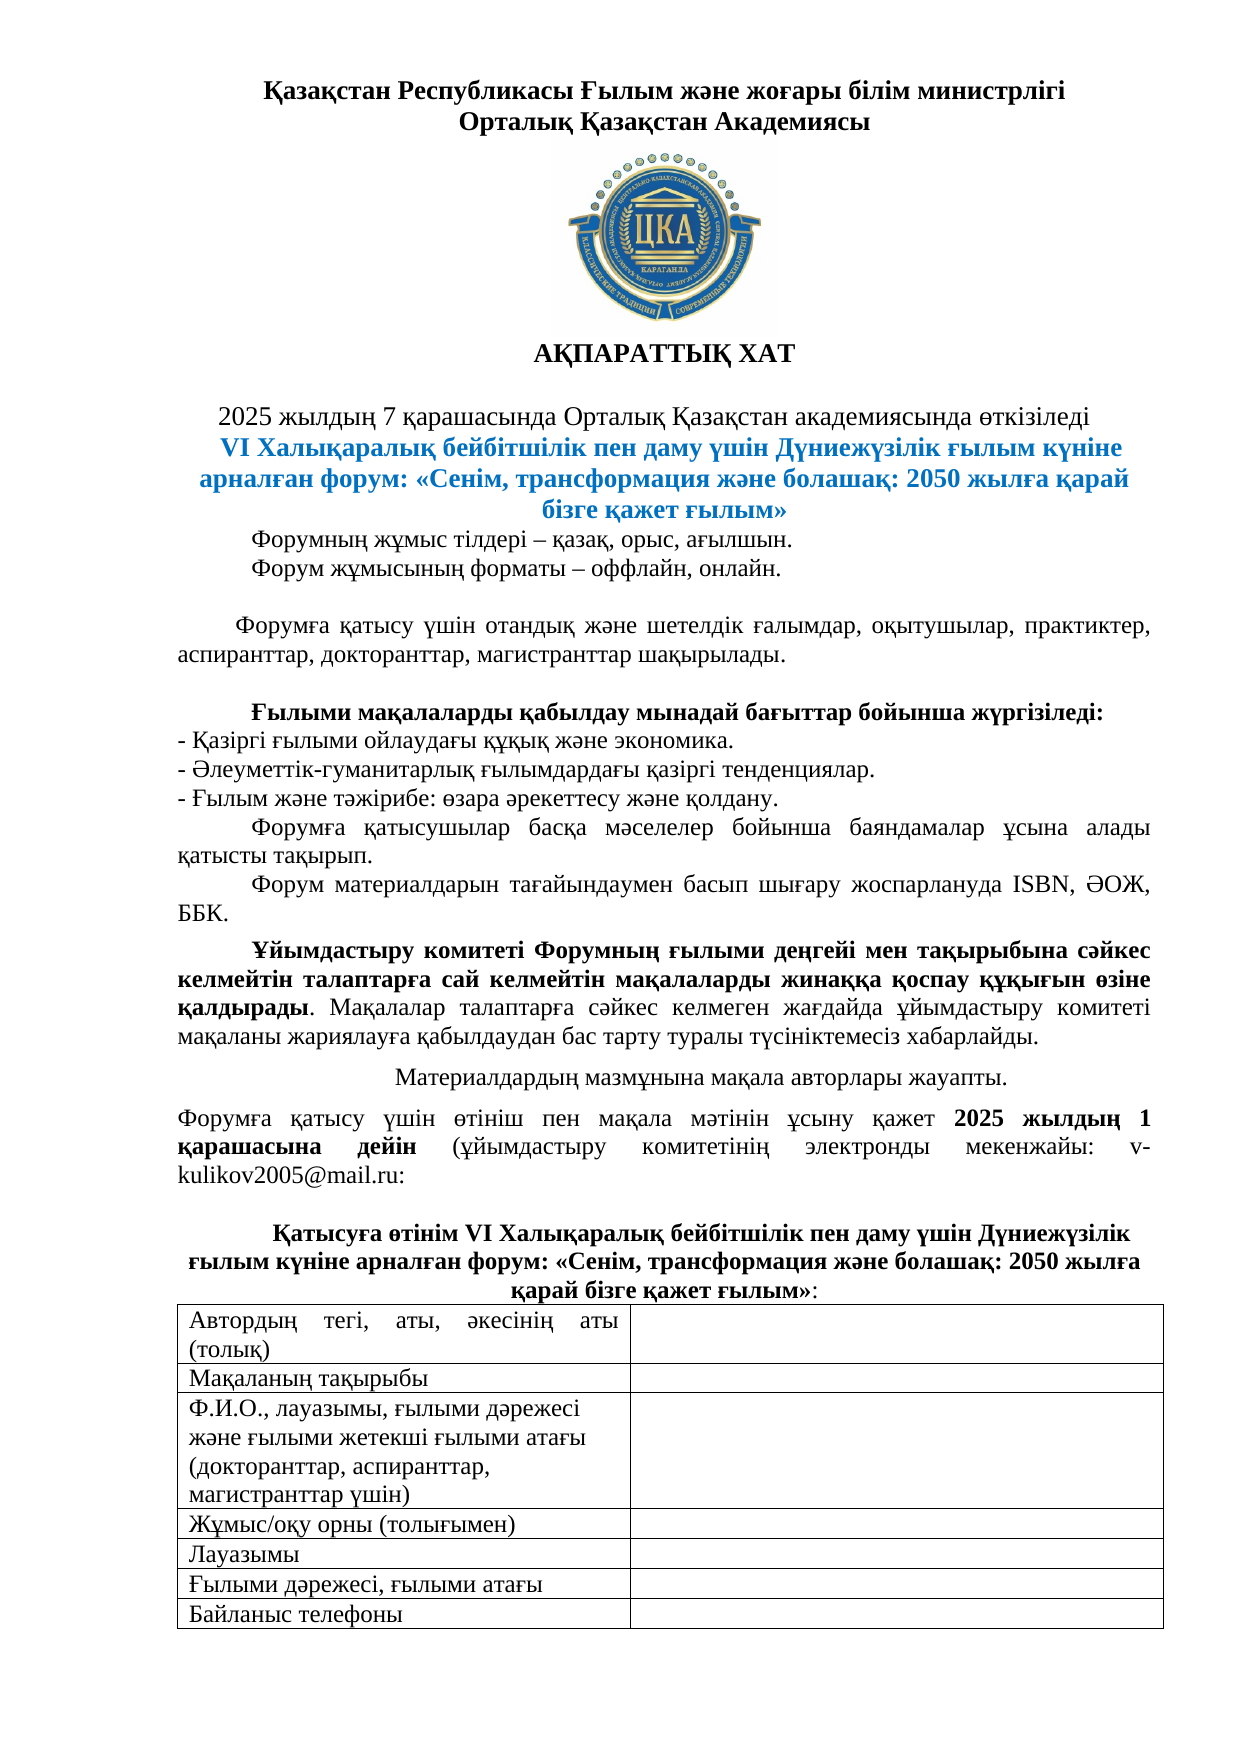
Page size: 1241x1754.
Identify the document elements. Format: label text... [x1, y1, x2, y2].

table_cell Байланыс телефоны [178, 1599, 630, 1627]
text VI Халықаралық бейбітшілік пен даму үшін Дүниежүзілік ғылым күніне арналған форум: «Сенім, трансформация және болашақ: 2050 жылға қарай бізге қажет ғылым» [177, 431, 1152, 524]
text Форум жұмысының форматы – оффлайн, онлайн. [177, 553, 1152, 582]
table_cell [631, 1364, 1163, 1392]
table_cell Ғылыми дәрежесі, ғылыми атағы [178, 1569, 630, 1598]
text Форумға қатысу үшін өтініш пен мақала мәтінін ұсыну қажет 2025 жылдың 1 қарашасына дейін (ұйымдастыру комитетінің электронды мекенжайы: v-kulikov2005@mail.ru: [177, 1103, 1152, 1189]
text АҚПАРАТТЫҚ ХАТ [177, 337, 1152, 368]
text Ғылыми мақалаларды қабылдау мынадай бағыттар бойынша жүргізіледі: [177, 697, 1152, 725]
table_header [631, 1305, 1163, 1362]
table_cell [631, 1393, 1163, 1508]
text Форум материалдарын тағайындаумен басып шығару жоспарлануда ISBN, ӘОЖ, ББК. [177, 869, 1152, 927]
table_cell [631, 1539, 1163, 1568]
table_cell Жұмыс/оқу орны (толығымен) [178, 1509, 630, 1538]
text Орталық Қазақстан Академиясы [177, 105, 1152, 136]
text 2025 жылдың 7 қарашасында Орталық Қазақстан академиясында өткізіледі [177, 399, 1152, 431]
table_header Автордың тегі, аты, әкесінің аты (толық) [178, 1305, 630, 1362]
text - Әлеуметтік-гуманитарлық ғылымдардағы қазіргі тенденциялар. [177, 754, 1152, 783]
table_cell Лауазымы [178, 1539, 630, 1568]
table_cell Мақаланың тақырыбы [178, 1364, 630, 1392]
table_cell [631, 1569, 1163, 1598]
text Қатысуға өтінім VI Халықаралық бейбітшілік пен даму үшін Дүниежүзілік ғылым күніне арналған форум: «Сенім, трансформация және болашақ: 2050 жылға қарай бізге қажет ғылым»: [177, 1218, 1152, 1304]
text Қазақстан Республикасы Ғылым және жоғары білім министрлігі [177, 74, 1152, 105]
table_cell [631, 1599, 1163, 1627]
picture [550, 136, 778, 338]
text Ұйымдастыру комитеті Форумның ғылыми деңгейі мен тақырыбына сәйкес келмейтін талаптарға сай келмейтін мақалаларды жинаққа қоспау құқығын өзіне қалдырады. Мақалалар талаптарға сәйкес келмеген жағдайда ұйымдастыру комитеті мақаланы жариялауға қабылдаудан бас тарту туралы түсініктемесіз хабарлайды. [177, 935, 1152, 1050]
text Форумға қатысу үшін отандық және шетелдік ғалымдар, оқытушылар, практиктер, аспиранттар, докторанттар, магистранттар шақырылады. [177, 610, 1152, 668]
text Форумның жұмыс тілдері – қазақ, орыс, ағылшын. [177, 524, 1152, 553]
table_cell Ф.И.О., лауазымы, ғылыми дәрежесі және ғылыми жетекші ғылыми атағы (докторанттар, аспиранттар, магистранттар үшін) [178, 1393, 630, 1508]
text - Қазіргі ғылыми ойлаудағы құқық және экономика. [177, 725, 1152, 754]
text Материалдардың мазмұнына мақала авторлары жауапты. [177, 1062, 1152, 1091]
text Форумға қатысушылар басқа мәселелер бойынша баяндамалар ұсына алады қатысты тақырып. [177, 812, 1152, 869]
text - Ғылым және тәжірибе: өзара әрекеттесу және қолдану. [177, 783, 1152, 812]
table_cell [631, 1509, 1163, 1538]
